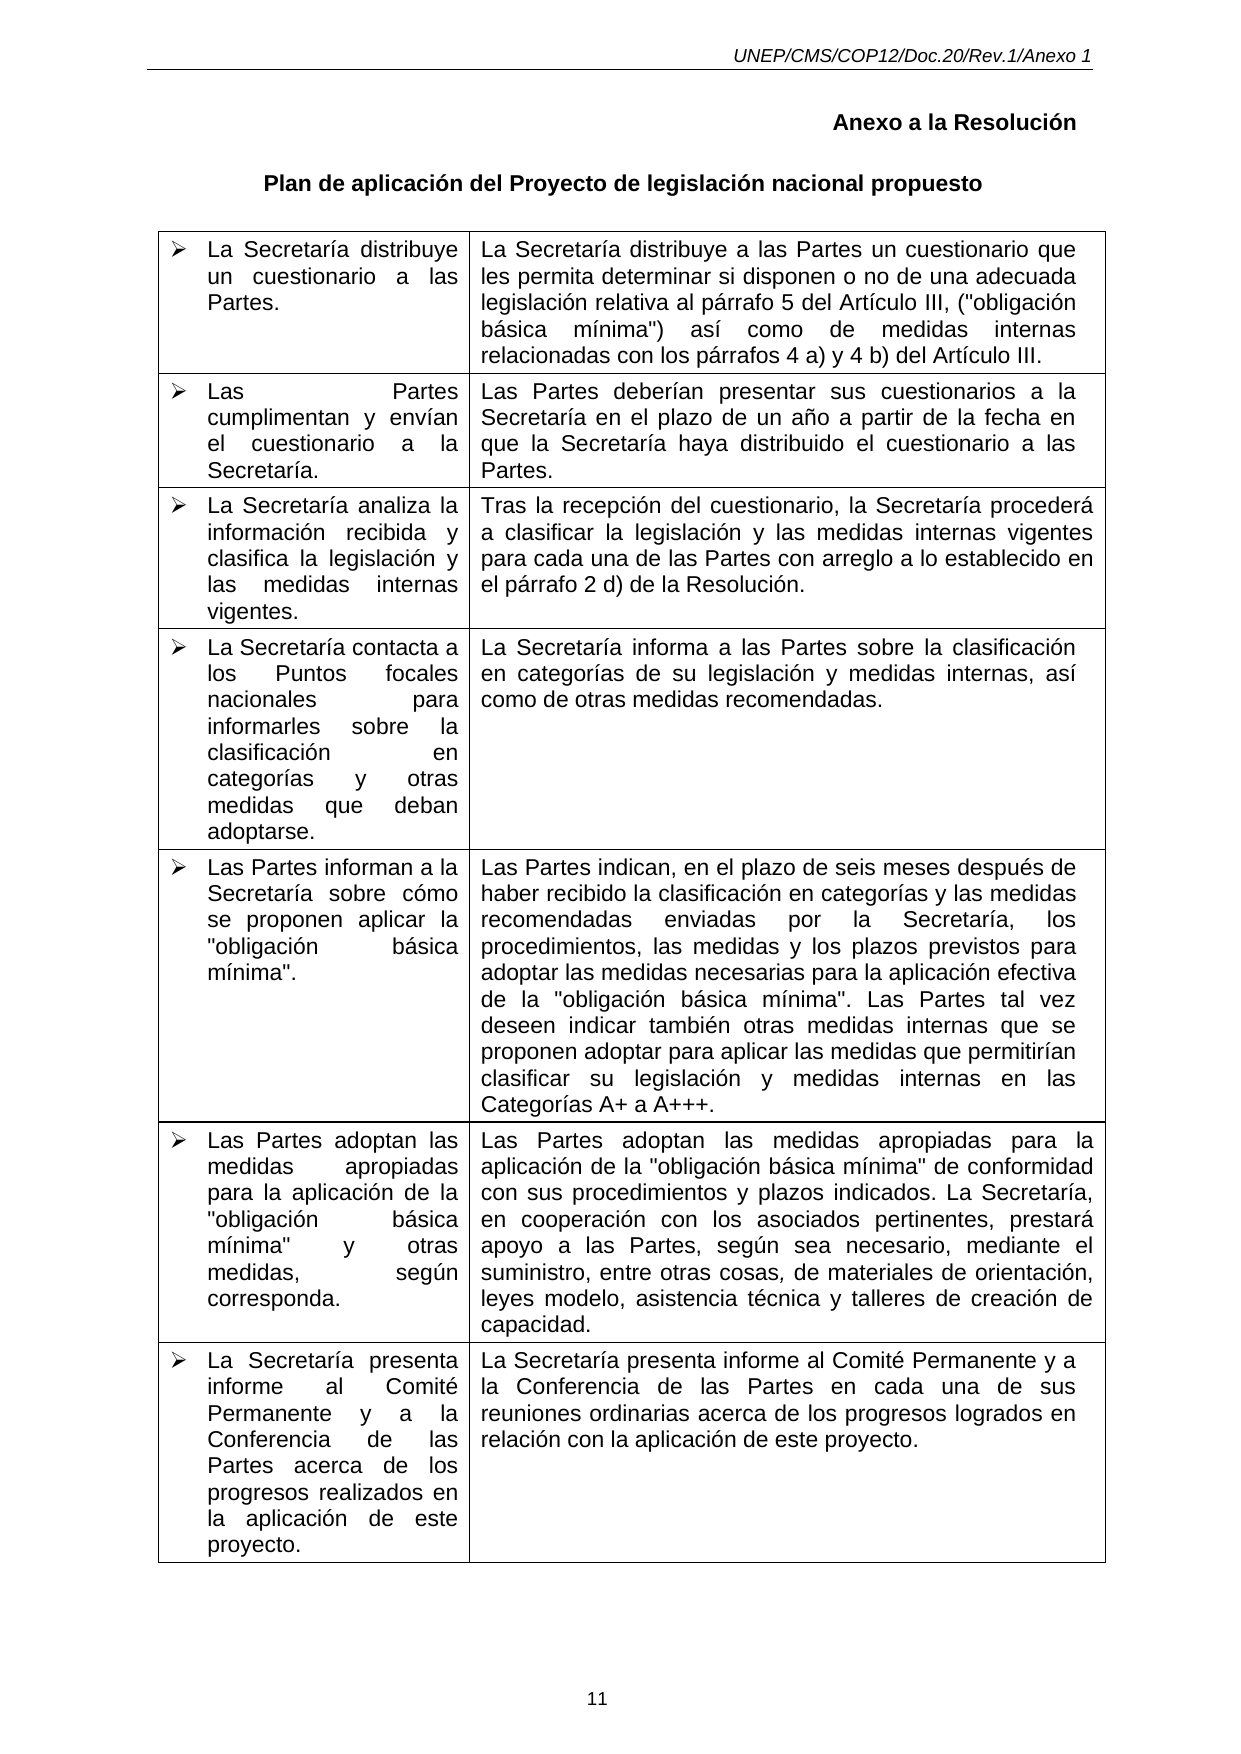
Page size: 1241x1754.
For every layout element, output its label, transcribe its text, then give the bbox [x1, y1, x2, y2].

table_cell La Secretaría contacta a los Puntos focales nacionales para informarles sobre la clasificación en categorías y otras medidas que deban adoptarse. [159, 629, 469, 848]
table_cell Tras la recepción del cuestionario, la Secretaría procederá a clasificar la legislación y las medidas internas vigentes para cada una de las Partes con arreglo a lo establecido en el párrafo 2 d) de la Resolución. [470, 488, 1105, 628]
table_cell Las Partes adoptan las medidas apropiadas para la aplicación de la "obligación básica mínima" y otras medidas, según corresponda. [159, 1123, 469, 1342]
table_cell La Secretaría presenta informe al Comité Permanente y a la Conferencia de las Partes acerca de los progresos realizados en la aplicación de este proyecto. [159, 1343, 469, 1562]
table_cell Las Partes cumplimentan y envían el cuestionario a la Secretaría. [159, 374, 469, 487]
table_cell Las Partes adoptan las medidas apropiadas para la aplicación de la "obligación básica mínima" de conformidad con sus procedimientos y plazos indicados. La Secretaría, en cooperación con los asociados pertinentes, prestará apoyo a las Partes, según sea necesario, mediante el suministro, entre otras cosas, de materiales de orientación, leyes modelo, asistencia técnica y talleres de creación de capacidad. [470, 1123, 1105, 1342]
table_cell La Secretaría distribuye un cuestionario a las Partes. [159, 232, 469, 372]
table_cell Las Partes deberían presentar sus cuestionarios a la Secretaría en el plazo de un año a partir de la fecha en que la Secretaría haya distribuido el cuestionario a las Partes. [470, 374, 1105, 487]
table_cell La Secretaría distribuye a las Partes un cuestionario que les permita determinar si disponen o no de una adecuada legislación relativa al párrafo 5 del Artículo III, ("obligación básica mínima") así como de medidas internas relacionadas con los párrafos 4 a) y 4 b) del Artículo III. [470, 232, 1105, 372]
table_header Anexo a la Resolución Plan de aplicación del Proyecto de legislación nacional propuesto [158, 105, 1105, 231]
table_cell La Secretaría analiza la información recibida y clasifica la legislación y las medidas internas vigentes. [159, 488, 469, 628]
table_cell Las Partes indican, en el plazo de seis meses después de haber recibido la clasificación en categorías y las medidas recomendadas enviadas por la Secretaría, los procedimientos, las medidas y los plazos previstos para adoptar las medidas necesarias para la aplicación efectiva de la "obligación básica mínima". Las Partes tal vez deseen indicar también otras medidas internas que se proponen adoptar para aplicar las medidas que permitirían clasificar su legislación y medidas internas en las Categorías A+ a A+++. [470, 850, 1105, 1121]
table_cell La Secretaría presenta informe al Comité Permanente y a la Conferencia de las Partes en cada una de sus reuniones ordinarias acerca de los progresos logrados en relación con la aplicación de este proyecto. [470, 1343, 1105, 1562]
table_cell La Secretaría informa a las Partes sobre la clasificación en categorías de su legislación y medidas internas, así como de otras medidas recomendadas. [470, 629, 1105, 848]
table_cell Las Partes informan a la Secretaría sobre cómo se proponen aplicar la "obligación básica mínima". [159, 850, 469, 1121]
